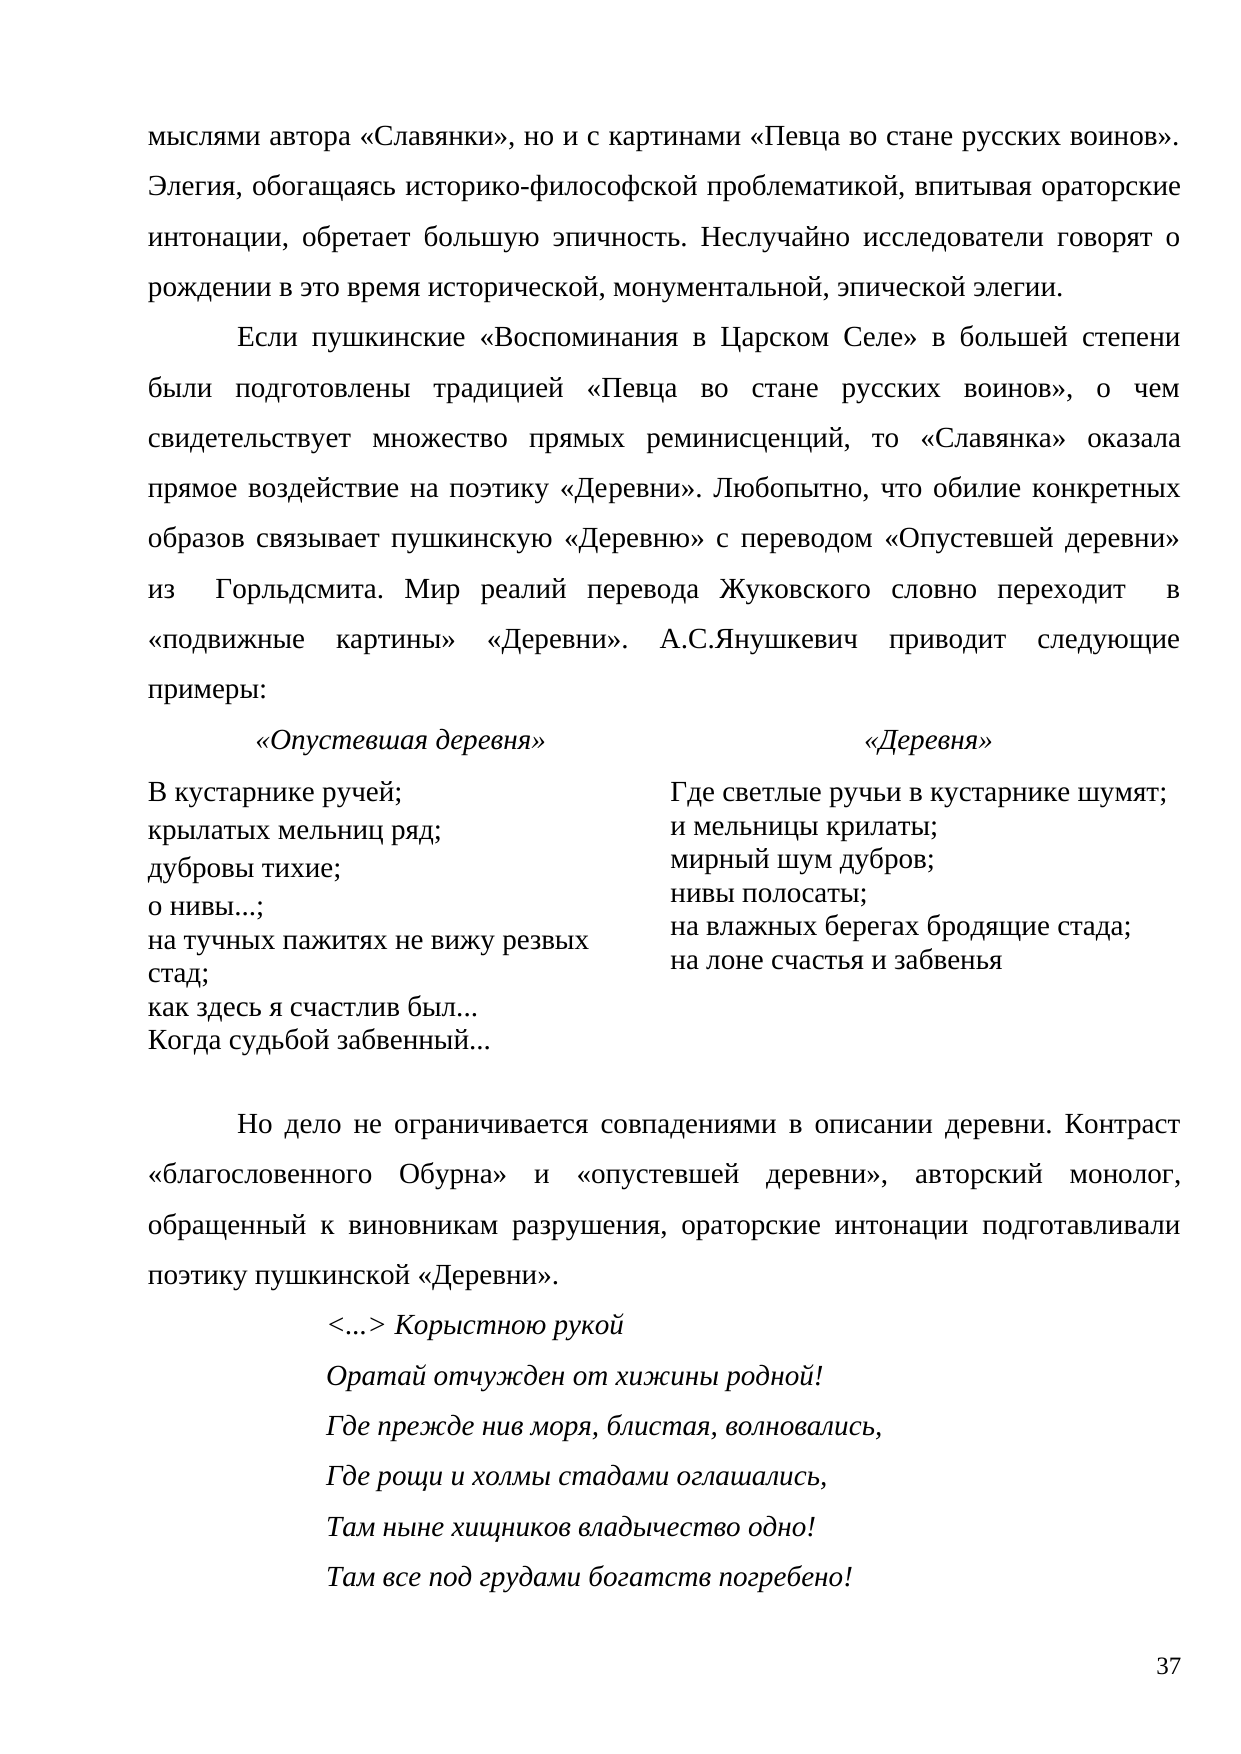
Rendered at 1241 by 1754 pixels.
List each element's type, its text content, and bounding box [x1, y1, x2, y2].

text Где рощи и холмы стадами оглашались, [326, 1458, 1079, 1492]
text Где прежде нив моря, блистая, волновались, [326, 1408, 1079, 1442]
table_cell Где светлые ручьи в кустарнике шумят; и мельницы крилаты; мирный шум дубров; " нивы полосаты; на влажных берегах бродящие стада; на лоне счастья и забвенья [664, 770, 1192, 1056]
text Там все под грудами богатств погребено! [326, 1559, 1079, 1593]
text Там ныне хищников владычество одно! [326, 1509, 1079, 1542]
text Оратай отчужден от хижины родной! [326, 1358, 1079, 1391]
table_cell В кустарнике ручей; крылатых мельниц ряд; дубровы тихие; о нивы...; на тучных пажитях не вижу резвых стад; как здесь я счастлив был... Когда судьбой забвенный... [136, 770, 664, 1056]
text Если пушкинские «Воспоминания в Царском Селе» в большей степени были подготовлены традицией «Певца во стане русских воинов», о чем свидетельствует множество прямых реминисценций, то «Славянка» оказала прямое воздействие на поэтику «Деревни». Любопытно, что обилие конкретных образов связывает пушкинскую «Деревню» с переводом «Опустевшей деревни» из Горльдсмита. Мир реалий перевода Жуковского словно переходит в «подвижные картины» «Деревни». А.С.Янушкевич приводит следующие примеры: [148, 319, 1181, 705]
text <...> Корыстною рукой [326, 1307, 1079, 1341]
text Но дело не ограничивается совпадениями в описании деревни. Контраст «благословенного Обурна» и «опустевшей деревни», авторский монолог, обращенный к виновникам разрушения, ораторские интонации подготавливали поэтику пушкинской «Деревни». [148, 1106, 1181, 1291]
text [148, 118, 1181, 303]
table_header «Деревня» [664, 722, 1192, 770]
table_header «Опустевшая деревня» [136, 722, 664, 770]
